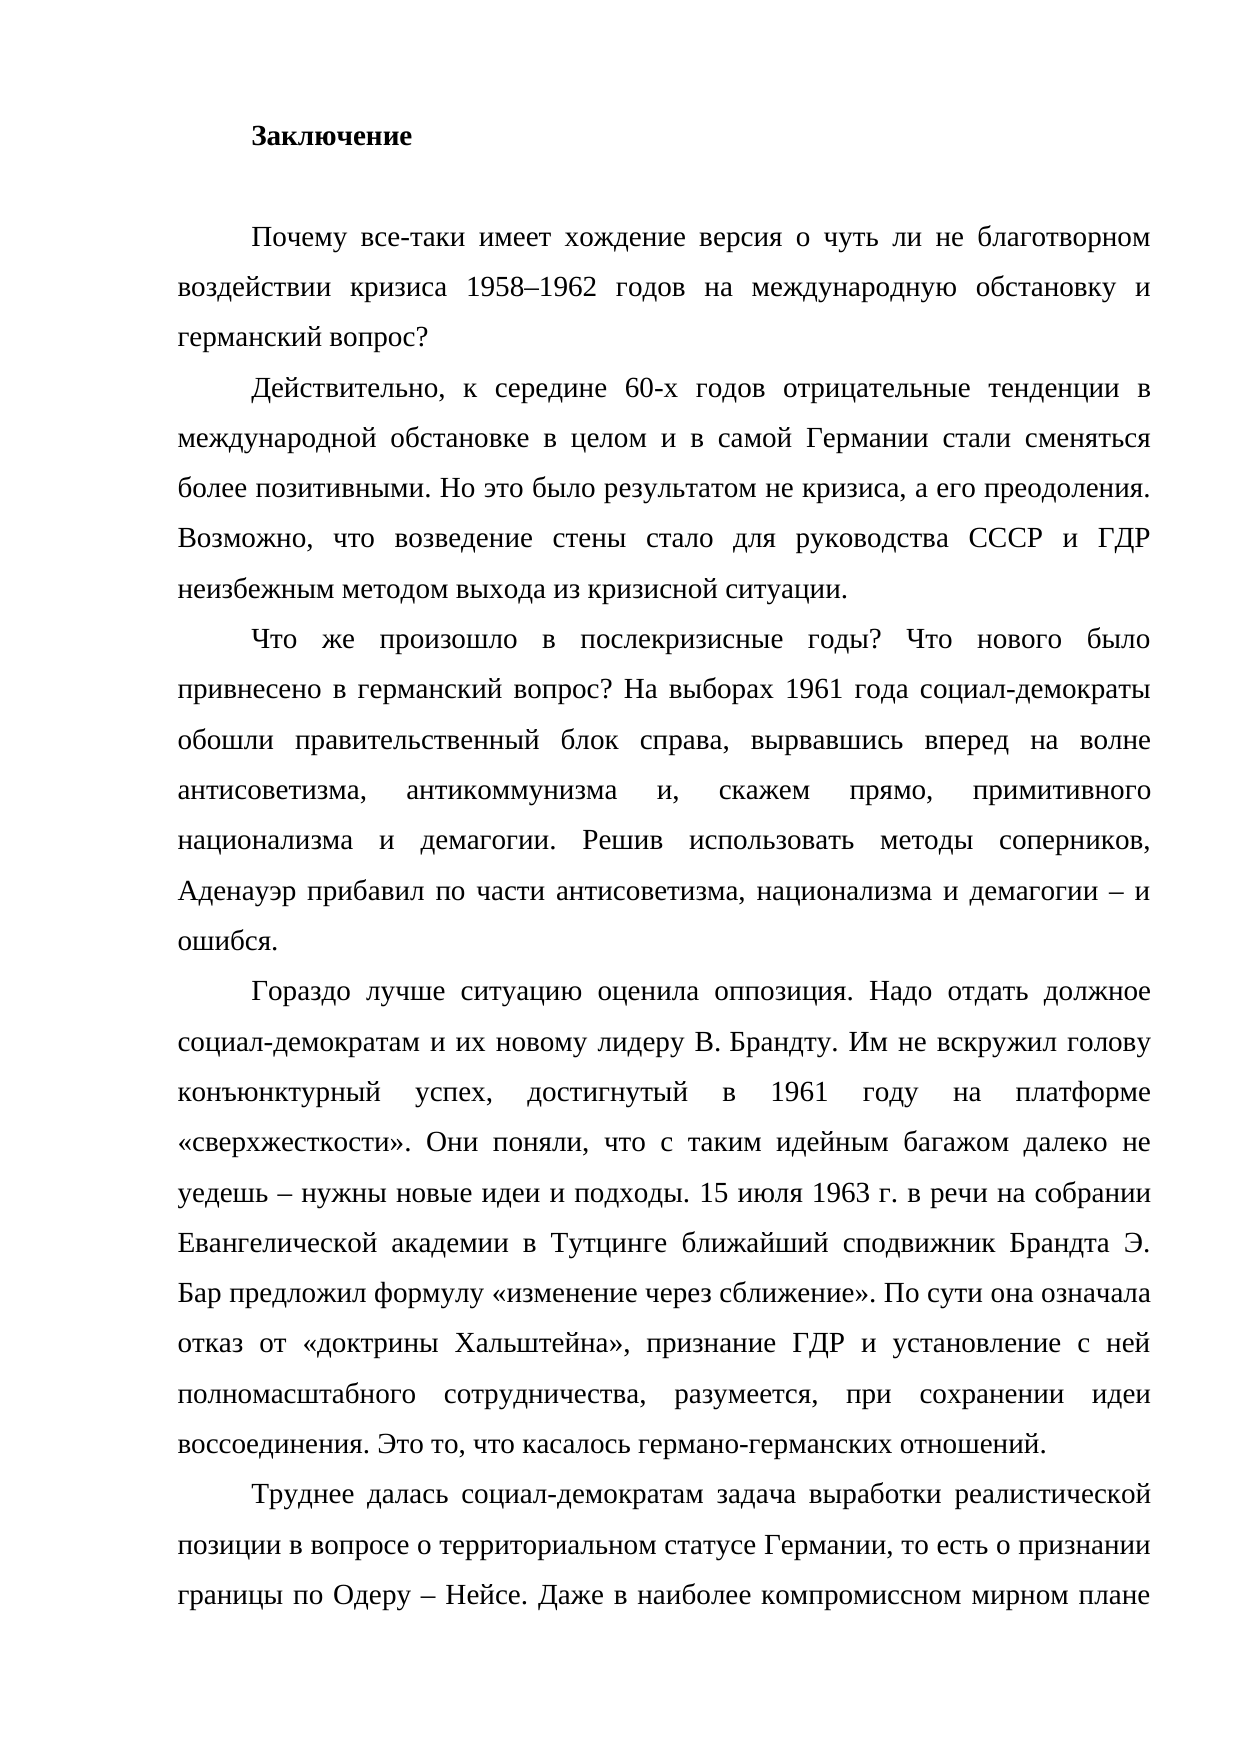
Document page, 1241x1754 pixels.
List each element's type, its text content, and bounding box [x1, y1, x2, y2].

text Что же произошло в послекризисные годы? Что нового было привнесено в германский вопрос? На выборах 1961 года социал-демократы обошли правительственный блок справа, вырвавшись вперед на волне антисоветизма, антикоммунизма и, скажем прямо, примитивного национализма и демагогии. Решив использовать методы соперников, Аденауэр прибавил по части антисоветизма, национализма и демагогии – и ошибся. [177, 621, 1152, 957]
text Действительно, к середине 60-х годов отрицательные тенденции в международной обстановке в целом и в самой Германии стали сменяться более позитивными. Но это было результатом не кризиса, а его преодоления. Возможно, что возведение стены стало для руководства СССР и ГДР неизбежным методом выхода из кризисной ситуации. [177, 370, 1152, 604]
text Почему все-таки имеет хождение версия о чуть ли не благотворном воздействии кризиса 1958–1962 годов на международную обстановку и германский вопрос? [177, 219, 1152, 353]
subtitle Заключение [177, 118, 1152, 152]
text Гораздо лучше ситуацию оценила оппозиция. Надо отдать должное социал-демократам и их новому лидеру В. Брандту. Им не вскружил голову конъюнктурный успех, достигнутый в 1961 году на платформе «сверхжесткости». Они поняли, что с таким идейным багажом далеко не уедешь – нужны новые идеи и подходы. 15 июля 1963 г. в речи на собрании Евангелической академии в Тутцинге ближайший сподвижник Брандта Э. Бар предложил формулу «изменение через сближение». По сути она означала отказ от «доктрины Хальштейна», признание ГДР и установление с ней полномасштабного сотрудничества, разумеется, при сохранении идеи воссоединения. Это то, что касалось германо-германских отношений. [177, 973, 1152, 1460]
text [177, 1477, 1152, 1611]
